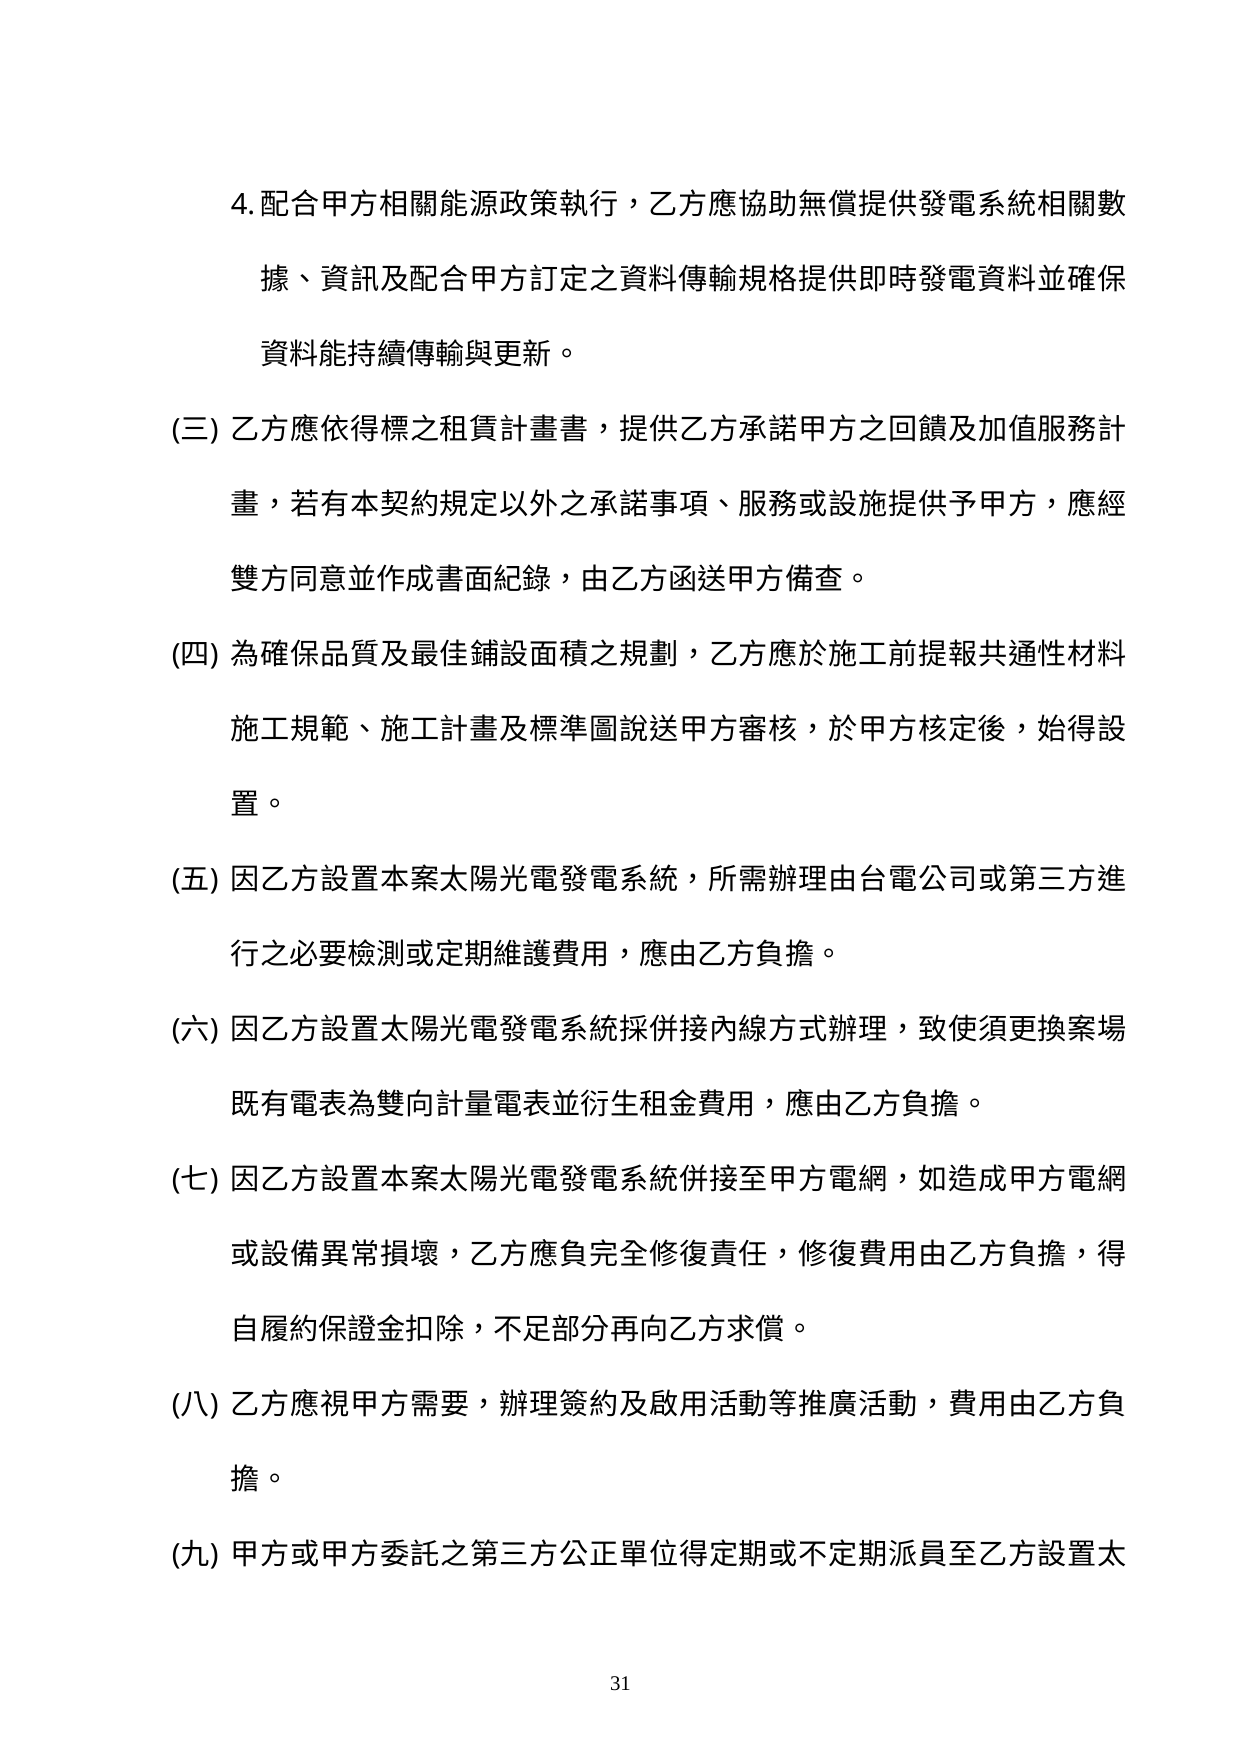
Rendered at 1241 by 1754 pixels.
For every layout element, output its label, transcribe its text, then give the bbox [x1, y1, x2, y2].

list 乙方應視甲方需要，辦理簽約及啟用活動等推廣活動，費用由乙方負擔。 [172, 1364, 1128, 1514]
list 因乙方設置太陽光電發電系統採併接內線方式辦理，致使須更換案場既有電表為雙向計量電表並衍生租金費用，應由乙方負擔。 [172, 989, 1128, 1139]
list 為確保品質及最佳鋪設面積之規劃，乙方應於施工前提報共通性材料、施工規範、施工計畫及標準圖說送甲方審核，於甲方核定後，始得設置。 [172, 614, 1128, 839]
list 配合甲方相關能源政策執行，乙方應協助無償提供發電系統相關數據、資訊及配合甲方訂定之資料傳輸規格提供即時發電資料並確保資料能持續傳輸與更新。 [231, 164, 1128, 389]
list 乙方應依得標之租賃計畫書，提供乙方承諾甲方之回饋及加值服務計畫，若有本契約規定以外之承諾事項、服務或設施提供予甲方，應經雙方同意並作成書面紀錄，由乙方函送甲方備查。 [172, 389, 1128, 614]
list 因乙方設置本案太陽光電發電系統併接至甲方電網，如造成甲方電網或設備異常損壞，乙方應負完全修復責任，修復費用由乙方負擔，得自履約保證金扣除，不足部分再向乙方求償。 [172, 1139, 1128, 1364]
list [172, 1514, 1128, 1589]
list 因乙方設置本案太陽光電發電系統，所需辦理由台電公司或第三方進行之必要檢測或定期維護費用，應由乙方負擔。 [172, 839, 1128, 989]
